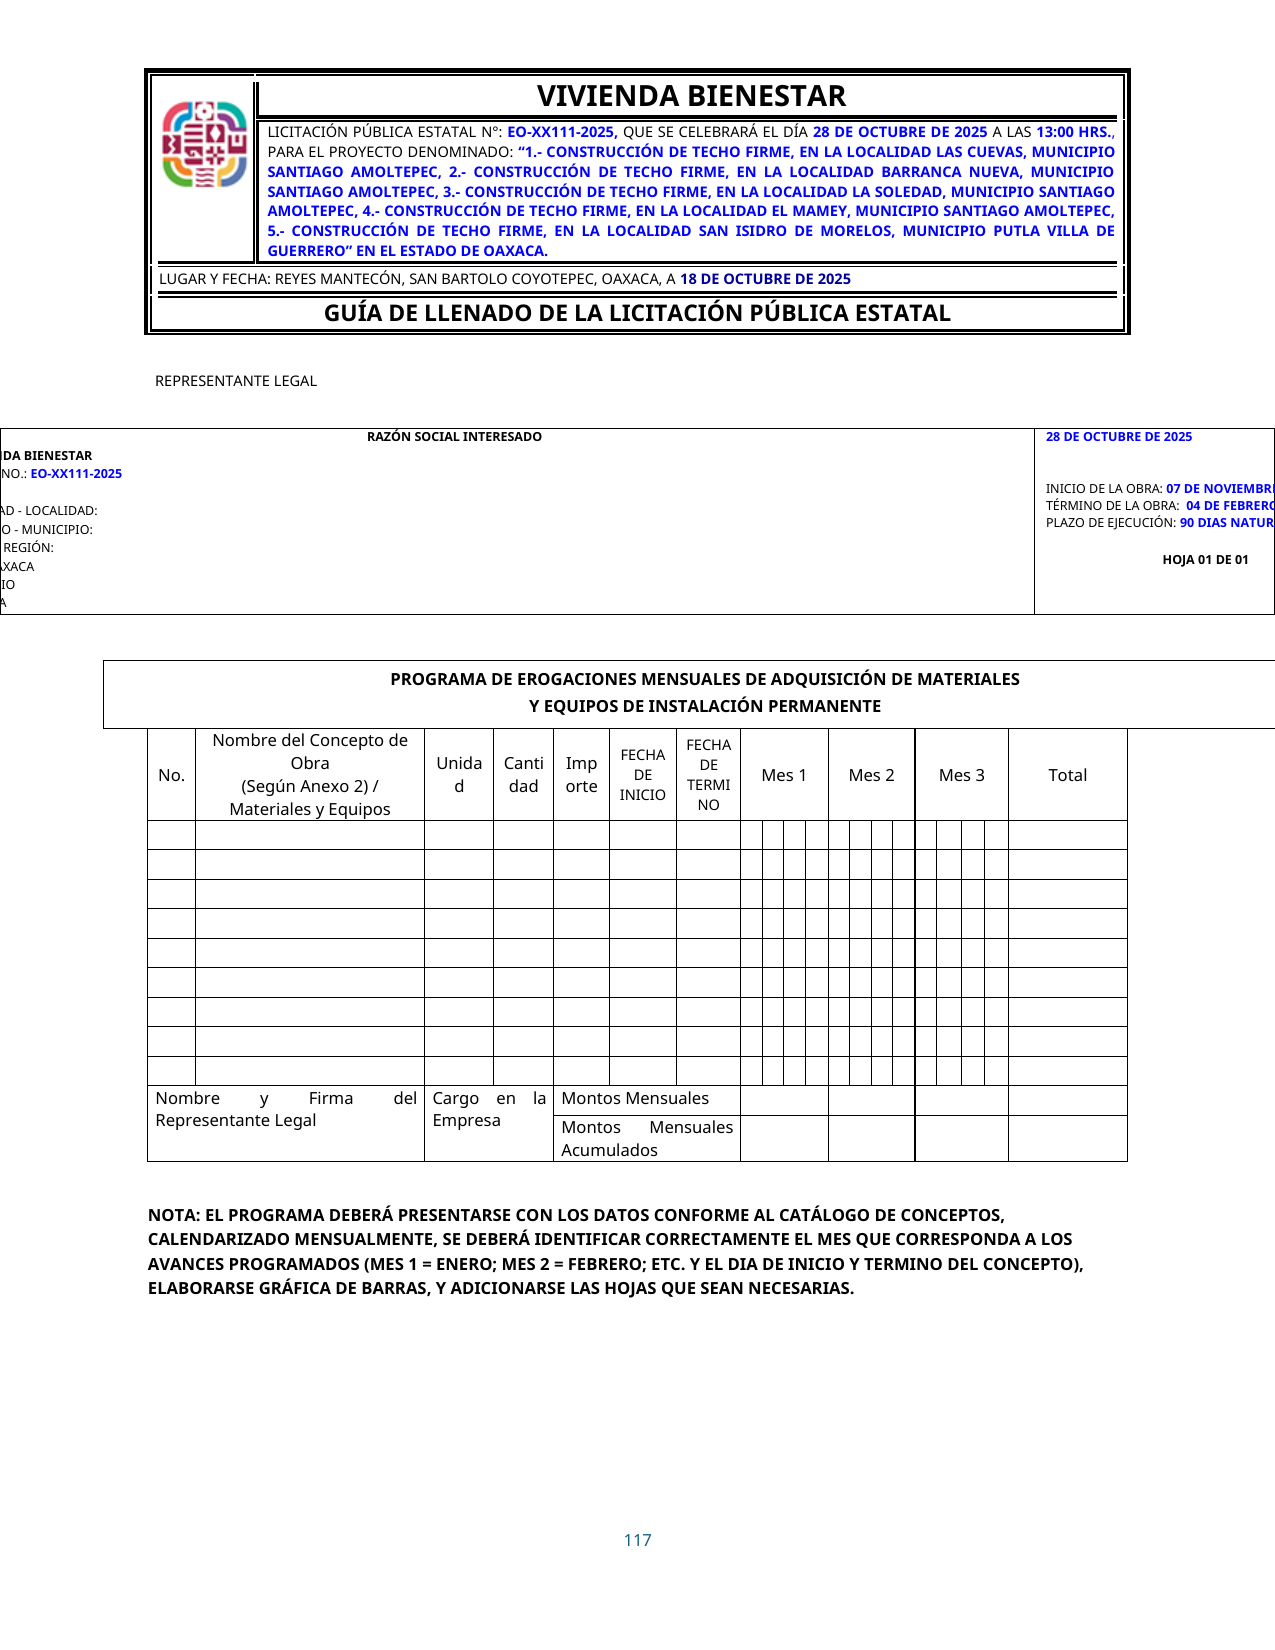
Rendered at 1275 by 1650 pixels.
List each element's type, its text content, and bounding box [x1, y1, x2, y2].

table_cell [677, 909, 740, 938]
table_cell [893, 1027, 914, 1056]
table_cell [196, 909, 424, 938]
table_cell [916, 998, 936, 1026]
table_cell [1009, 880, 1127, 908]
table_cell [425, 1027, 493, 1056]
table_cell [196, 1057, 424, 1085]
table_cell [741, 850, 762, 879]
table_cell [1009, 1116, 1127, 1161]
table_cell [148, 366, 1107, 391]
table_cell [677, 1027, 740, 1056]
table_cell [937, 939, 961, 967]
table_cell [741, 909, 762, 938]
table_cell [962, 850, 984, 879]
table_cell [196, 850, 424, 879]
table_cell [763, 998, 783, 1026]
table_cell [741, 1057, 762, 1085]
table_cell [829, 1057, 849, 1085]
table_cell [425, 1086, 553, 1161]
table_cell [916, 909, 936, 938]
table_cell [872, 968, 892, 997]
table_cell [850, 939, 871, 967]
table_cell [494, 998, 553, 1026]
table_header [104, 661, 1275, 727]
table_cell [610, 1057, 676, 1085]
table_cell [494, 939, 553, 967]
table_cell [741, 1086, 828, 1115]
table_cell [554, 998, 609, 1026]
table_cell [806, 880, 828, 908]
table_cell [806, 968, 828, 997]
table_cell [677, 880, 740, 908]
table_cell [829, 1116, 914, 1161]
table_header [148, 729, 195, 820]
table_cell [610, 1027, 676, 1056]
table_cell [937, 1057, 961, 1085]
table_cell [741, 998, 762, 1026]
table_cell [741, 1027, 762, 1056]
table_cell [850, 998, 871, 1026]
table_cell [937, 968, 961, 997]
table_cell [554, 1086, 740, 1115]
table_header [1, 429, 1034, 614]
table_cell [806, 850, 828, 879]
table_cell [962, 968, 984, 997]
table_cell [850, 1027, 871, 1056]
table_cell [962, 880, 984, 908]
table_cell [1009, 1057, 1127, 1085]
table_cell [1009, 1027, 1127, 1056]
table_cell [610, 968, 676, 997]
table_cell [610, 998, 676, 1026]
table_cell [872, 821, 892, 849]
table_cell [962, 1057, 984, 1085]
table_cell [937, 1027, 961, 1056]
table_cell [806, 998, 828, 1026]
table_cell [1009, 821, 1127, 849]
text NOTA: EL PROGRAMA DEBERÁ PRESENTARSE CON LOS DATOS CONFORME AL CATÁLOGO DE CONCEPTOS, CALENDARIZADO MENSUALMENTE, SE DEBERÁ IDENTIFICAR CORRECTAMENTE EL MES QUE CORRESPONDA A LOS AVANCES PROGRAMADOS (MES 1 = ENERO; MES 2 = FEBRERO; ETC. Y EL DIA DE INICIO Y TERMINO DEL CONCEPTO), ELABORARSE GRÁFICA DE BARRAS, Y ADICIONARSE LAS HOJAS QUE SEAN NECESARIAS. [148, 1203, 1127, 1299]
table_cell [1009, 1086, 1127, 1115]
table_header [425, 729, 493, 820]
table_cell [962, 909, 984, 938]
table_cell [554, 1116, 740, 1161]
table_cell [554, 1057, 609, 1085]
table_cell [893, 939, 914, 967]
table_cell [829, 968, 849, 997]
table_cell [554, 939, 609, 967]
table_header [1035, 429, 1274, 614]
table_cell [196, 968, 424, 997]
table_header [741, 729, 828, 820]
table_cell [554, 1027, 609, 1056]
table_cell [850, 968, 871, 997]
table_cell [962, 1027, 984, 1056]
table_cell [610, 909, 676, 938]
picture [152, 94, 253, 193]
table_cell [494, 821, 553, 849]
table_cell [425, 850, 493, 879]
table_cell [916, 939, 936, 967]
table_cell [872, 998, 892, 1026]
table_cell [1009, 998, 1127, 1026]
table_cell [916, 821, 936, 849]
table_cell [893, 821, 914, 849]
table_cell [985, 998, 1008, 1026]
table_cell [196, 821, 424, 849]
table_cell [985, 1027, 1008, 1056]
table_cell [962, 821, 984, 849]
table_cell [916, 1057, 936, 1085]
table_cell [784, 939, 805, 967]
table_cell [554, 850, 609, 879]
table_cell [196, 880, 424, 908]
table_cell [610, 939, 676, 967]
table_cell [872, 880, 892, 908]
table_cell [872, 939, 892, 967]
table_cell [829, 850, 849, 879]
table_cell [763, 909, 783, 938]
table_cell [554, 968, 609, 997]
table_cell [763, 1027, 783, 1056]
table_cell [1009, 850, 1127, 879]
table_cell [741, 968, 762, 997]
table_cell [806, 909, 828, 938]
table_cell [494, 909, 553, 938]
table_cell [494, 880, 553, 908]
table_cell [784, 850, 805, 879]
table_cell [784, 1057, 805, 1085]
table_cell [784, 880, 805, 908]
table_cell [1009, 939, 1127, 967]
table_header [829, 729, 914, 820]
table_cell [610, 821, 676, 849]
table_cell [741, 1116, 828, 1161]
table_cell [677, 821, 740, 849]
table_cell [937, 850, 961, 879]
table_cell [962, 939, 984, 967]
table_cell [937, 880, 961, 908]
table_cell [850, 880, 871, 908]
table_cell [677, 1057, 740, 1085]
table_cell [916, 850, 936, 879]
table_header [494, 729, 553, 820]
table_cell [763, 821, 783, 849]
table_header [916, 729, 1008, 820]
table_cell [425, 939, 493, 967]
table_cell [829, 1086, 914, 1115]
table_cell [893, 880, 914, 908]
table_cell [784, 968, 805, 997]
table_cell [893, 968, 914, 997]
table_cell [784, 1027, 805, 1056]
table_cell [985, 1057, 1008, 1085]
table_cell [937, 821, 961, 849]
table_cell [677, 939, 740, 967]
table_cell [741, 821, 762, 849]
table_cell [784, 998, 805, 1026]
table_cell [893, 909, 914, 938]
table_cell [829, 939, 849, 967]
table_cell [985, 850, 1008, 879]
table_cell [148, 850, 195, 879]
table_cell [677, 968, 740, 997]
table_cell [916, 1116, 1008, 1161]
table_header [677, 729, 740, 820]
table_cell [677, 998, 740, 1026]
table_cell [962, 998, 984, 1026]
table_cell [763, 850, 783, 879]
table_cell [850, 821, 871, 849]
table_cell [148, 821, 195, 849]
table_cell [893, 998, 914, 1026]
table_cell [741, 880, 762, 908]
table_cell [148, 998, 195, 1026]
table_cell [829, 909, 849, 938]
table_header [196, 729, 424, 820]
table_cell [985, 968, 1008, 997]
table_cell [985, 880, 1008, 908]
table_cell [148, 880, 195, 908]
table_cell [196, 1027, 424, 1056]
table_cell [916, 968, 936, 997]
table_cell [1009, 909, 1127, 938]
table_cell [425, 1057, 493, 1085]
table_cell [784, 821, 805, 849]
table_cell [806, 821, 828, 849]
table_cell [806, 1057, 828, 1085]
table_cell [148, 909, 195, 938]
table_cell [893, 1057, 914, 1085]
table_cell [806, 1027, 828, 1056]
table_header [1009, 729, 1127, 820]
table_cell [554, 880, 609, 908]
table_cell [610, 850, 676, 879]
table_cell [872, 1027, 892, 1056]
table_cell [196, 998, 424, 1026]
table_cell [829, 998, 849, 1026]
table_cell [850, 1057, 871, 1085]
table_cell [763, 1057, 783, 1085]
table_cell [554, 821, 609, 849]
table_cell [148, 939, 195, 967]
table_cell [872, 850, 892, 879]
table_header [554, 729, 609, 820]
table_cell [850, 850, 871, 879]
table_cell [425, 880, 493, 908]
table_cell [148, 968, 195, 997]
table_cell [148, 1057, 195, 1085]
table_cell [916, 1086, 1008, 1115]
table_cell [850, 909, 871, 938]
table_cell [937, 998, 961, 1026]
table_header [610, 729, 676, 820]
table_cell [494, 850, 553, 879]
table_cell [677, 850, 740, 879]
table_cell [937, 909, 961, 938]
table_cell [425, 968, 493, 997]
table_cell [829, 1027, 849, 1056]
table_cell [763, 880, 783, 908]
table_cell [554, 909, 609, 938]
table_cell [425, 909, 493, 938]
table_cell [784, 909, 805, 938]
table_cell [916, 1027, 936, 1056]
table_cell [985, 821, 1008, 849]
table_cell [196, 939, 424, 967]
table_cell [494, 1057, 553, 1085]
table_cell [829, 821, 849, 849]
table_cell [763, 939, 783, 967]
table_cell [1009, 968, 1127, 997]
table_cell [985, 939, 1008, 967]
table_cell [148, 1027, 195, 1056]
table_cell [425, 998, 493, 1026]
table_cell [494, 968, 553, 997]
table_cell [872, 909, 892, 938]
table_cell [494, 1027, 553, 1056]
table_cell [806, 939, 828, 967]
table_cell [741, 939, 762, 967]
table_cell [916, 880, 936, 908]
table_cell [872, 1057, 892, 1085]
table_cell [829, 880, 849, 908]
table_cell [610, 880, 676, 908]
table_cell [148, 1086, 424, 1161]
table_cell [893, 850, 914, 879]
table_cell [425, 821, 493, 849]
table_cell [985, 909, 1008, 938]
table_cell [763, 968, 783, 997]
